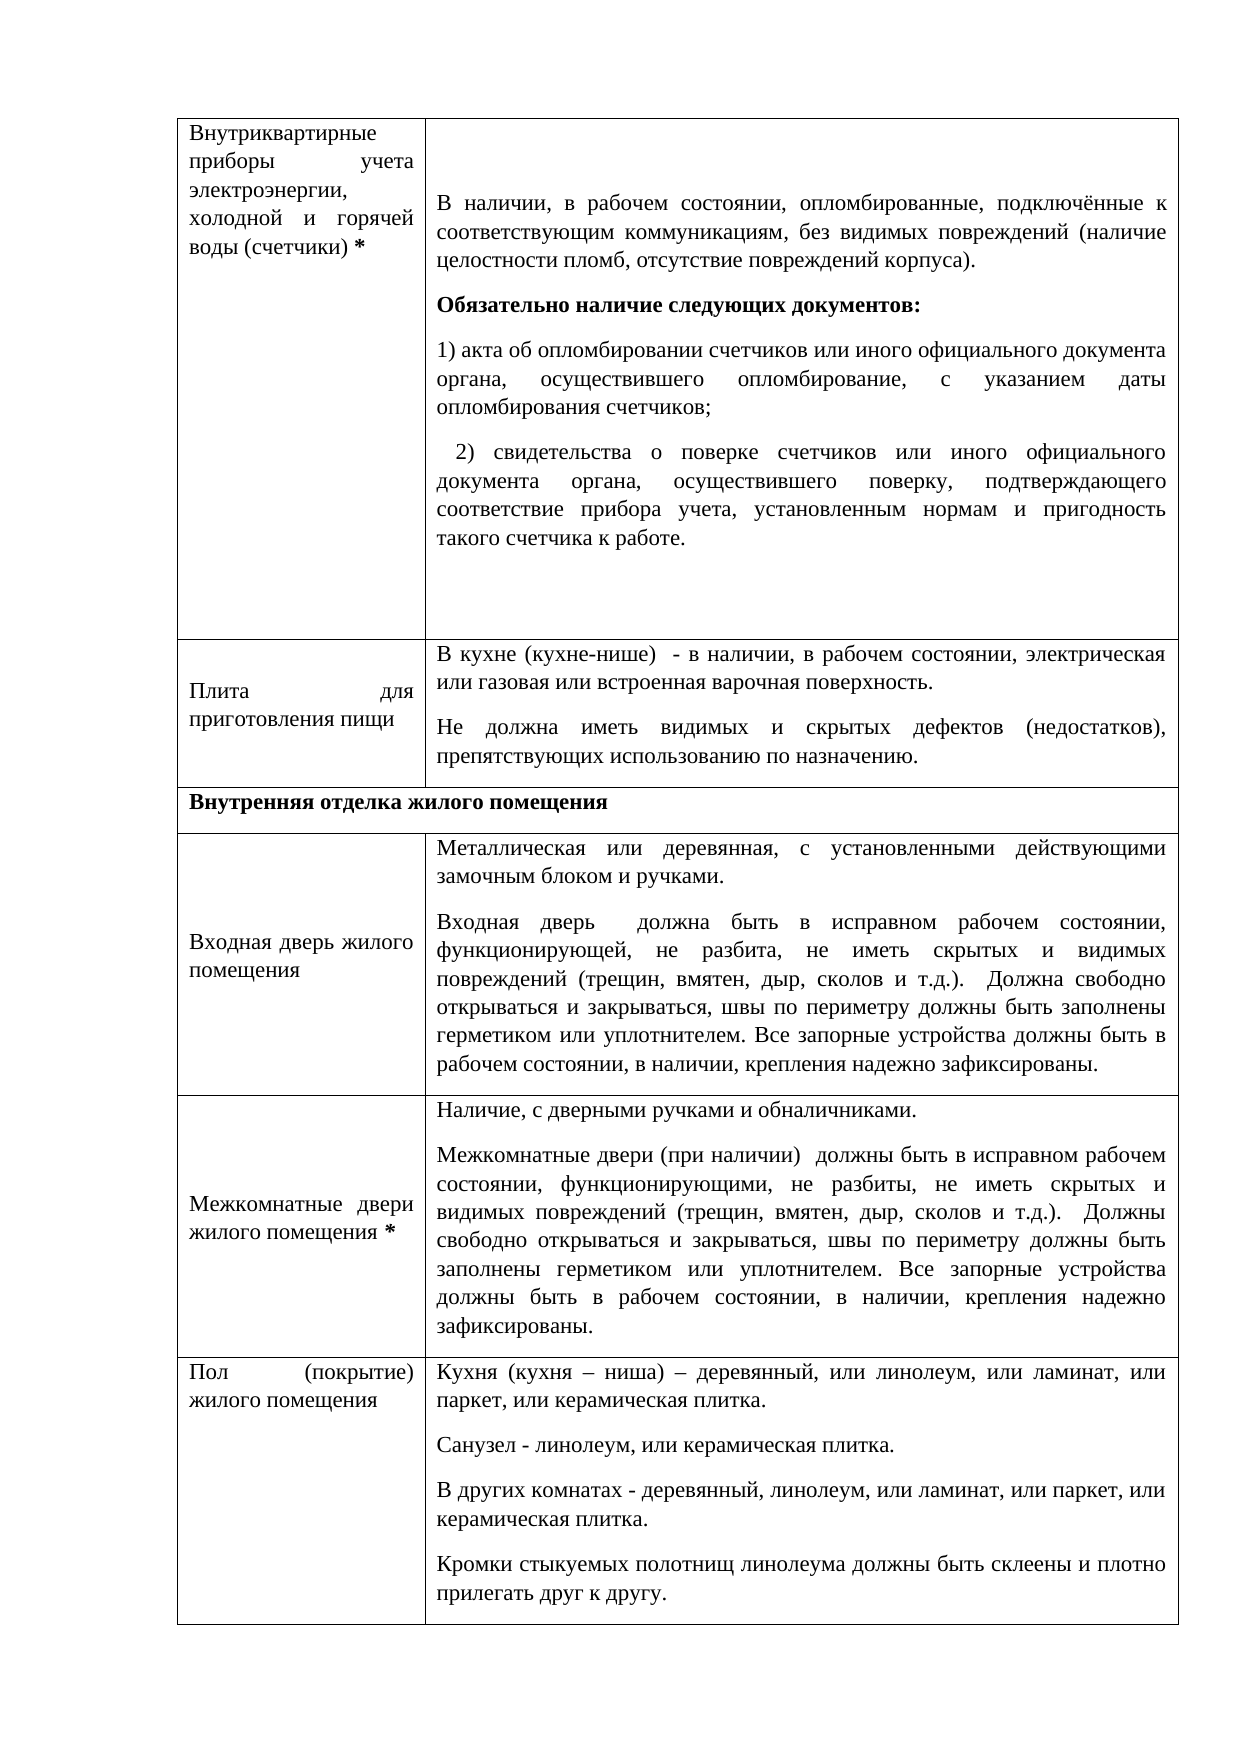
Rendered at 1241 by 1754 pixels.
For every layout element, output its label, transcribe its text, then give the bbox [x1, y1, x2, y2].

table_cell В наличии, в рабочем состоянии, опломбированные, подключённые к соответствующим коммуникациям, без видимых повреждений (наличие целостности пломб, отсутствие повреждений корпуса). Обязательно наличие следующих документов: 1) акта об опломбировании счетчиков или иного официального документа органа, осуществившего опломбирование, с указанием даты опломбирования счетчиков; 2) свидетельства о поверке счетчиков или иного официального документа органа, осуществившего поверку, подтверждающего соответствие прибора учета, установленным нормам и пригодность такого счетчика к работе. [426, 119, 1178, 639]
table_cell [426, 1358, 1178, 1624]
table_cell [178, 1358, 425, 1624]
table_cell Плита для приготовления пищи [178, 640, 425, 787]
table_cell Входная дверь жилого помещения [178, 834, 425, 1095]
table_cell Внутриквартирные приборы учета электроэнергии, холодной и горячей воды (счетчики) * [178, 119, 425, 639]
table_cell Внутренняя отделка жилого помещения [178, 788, 1178, 833]
table_cell Металлическая или деревянная, с установленными действующими замочным блоком и ручками. Входная дверь должна быть в исправном рабочем состоянии, функционирующей, не разбита, не иметь скрытых и видимых повреждений (трещин, вмятен, дыр, сколов и т.д.). Должна свободно открываться и закрываться, швы по периметру должны быть заполнены герметиком или уплотнителем. Все запорные устройства должны быть в рабочем состоянии, в наличии, крепления надежно зафиксированы. [426, 834, 1178, 1095]
table_cell Межкомнатные двери жилого помещения * [178, 1096, 425, 1357]
table_cell Наличие, с дверными ручками и обналичниками. Межкомнатные двери (при наличии) должны быть в исправном рабочем состоянии, функционирующими, не разбиты, не иметь скрытых и видимых повреждений (трещин, вмятен, дыр, сколов и т.д.). Должны свободно открываться и закрываться, швы по периметру должны быть заполнены герметиком или уплотнителем. Все запорные устройства должны быть в рабочем состоянии, в наличии, крепления надежно зафиксированы. [426, 1096, 1178, 1357]
table_cell В кухне (кухне-нише) - в наличии, в рабочем состоянии, электрическая или газовая или встроенная варочная поверхность. Не должна иметь видимых и скрытых дефектов (недостатков), препятствующих использованию по назначению. [426, 640, 1178, 787]
